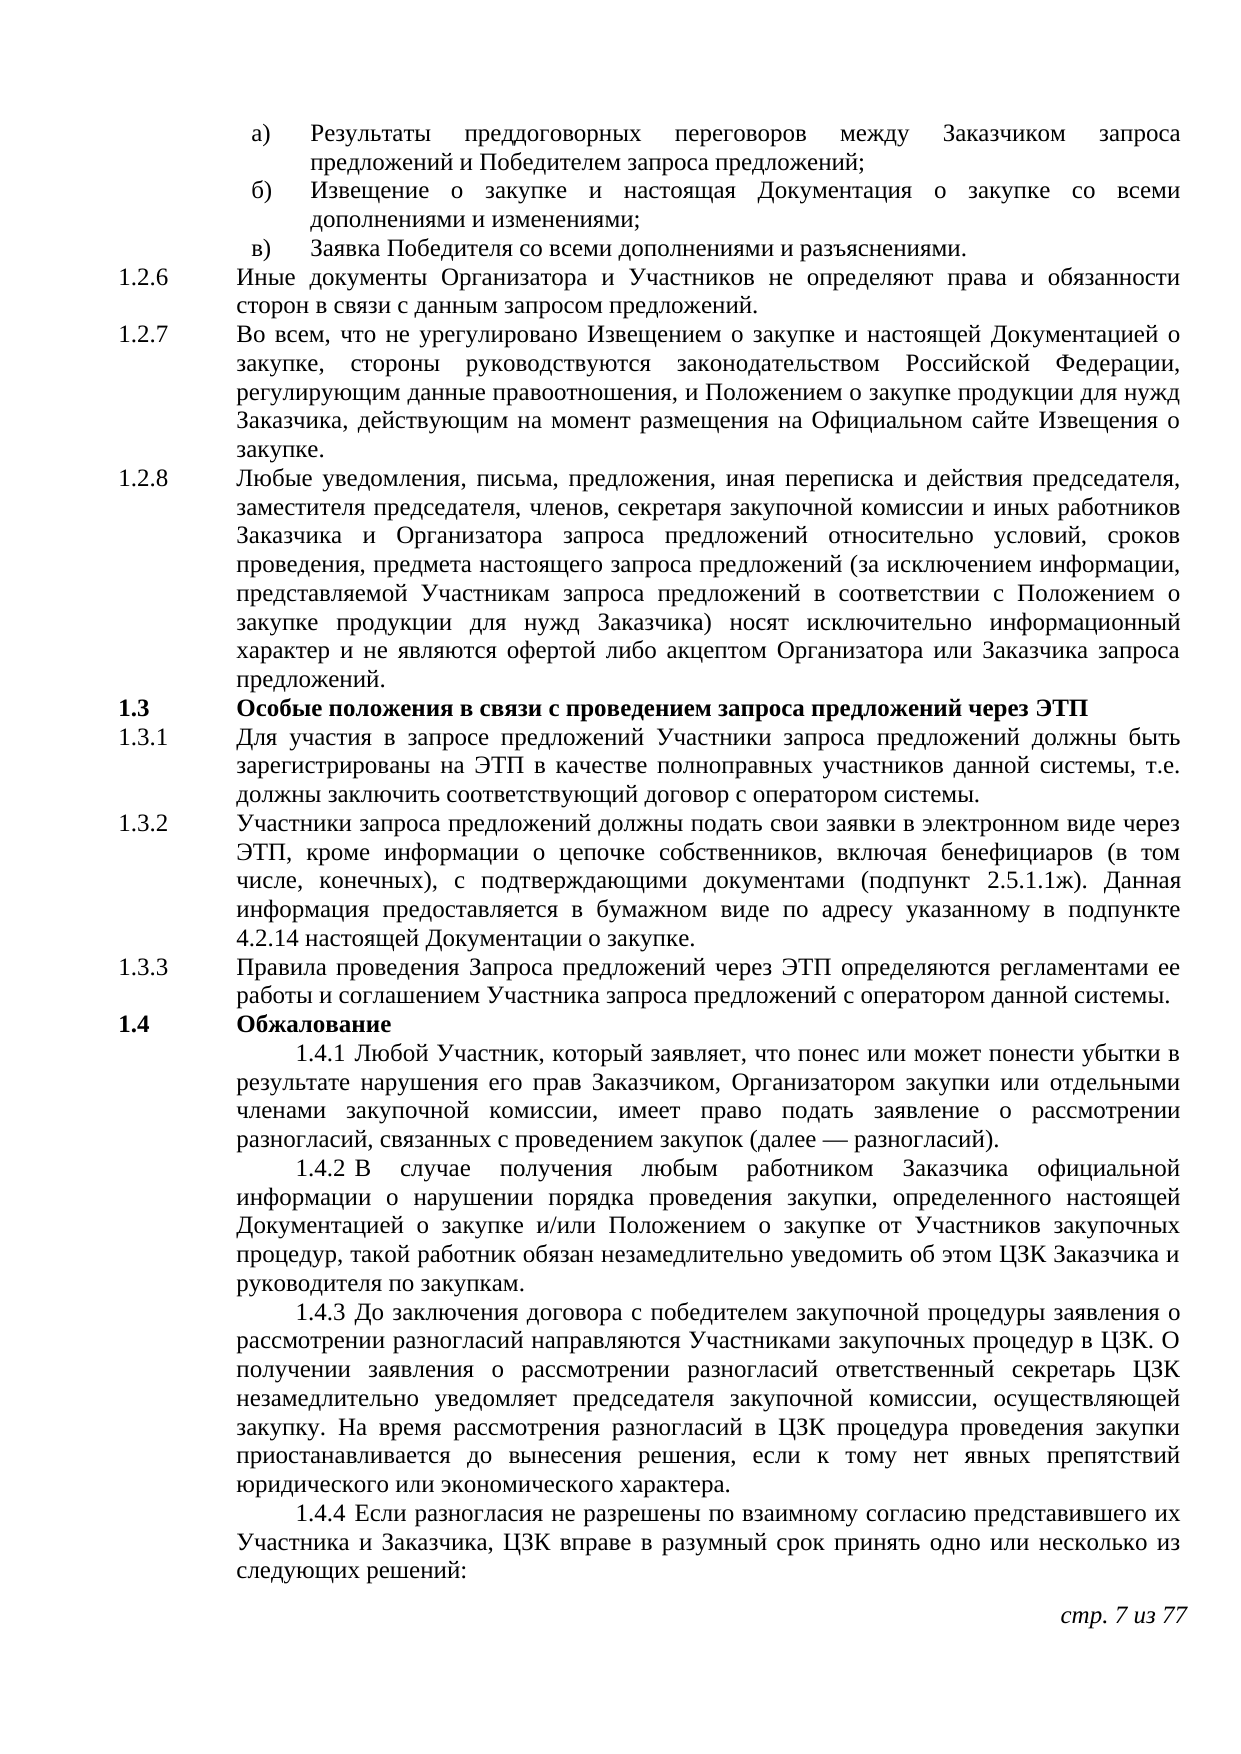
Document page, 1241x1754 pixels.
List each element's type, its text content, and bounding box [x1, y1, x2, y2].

list Результаты преддоговорных переговоров между Заказчиком запроса предложений и Победителем запроса предложений; [251, 118, 1181, 176]
list Во всем, что не урегулировано Извещением о закупке и настоящей Документацией о закупке, стороны руководствуются законодательством Российской Федерации, регулирующим данные правоотношения, и Положением о закупке продукции для нужд Заказчика, действующим на момент размещения на Официальном сайте Извещения о закупке. [118, 319, 1181, 463]
text Любой Участник, который заявляет, что понес или может понести убытки в результате нарушения его прав Заказчиком, Организатором закупки или отдельными членами закупочной комиссии, имеет право подать заявление о рассмотрении разногласий, связанных с проведением закупок (далее — разногласий). [236, 1038, 1181, 1153]
list Заявка Победителя со всеми дополнениями и разъяснениями. [251, 233, 1181, 262]
list Извещение о закупке и настоящая Документация о закупке со всеми дополнениями и изменениями; [251, 176, 1181, 233]
text До заключения договора с победителем закупочной процедуры заявления о рассмотрении разногласий направляются Участниками закупочных процедур в ЦЗК. О получении заявления о рассмотрении разногласий ответственный секретарь ЦЗК незамедлительно уведомляет председателя закупочной комиссии, осуществляющей закупку. На время рассмотрения разногласий в ЦЗК процедура проведения закупки приостанавливается до вынесения решения, если к тому нет явных препятствий юридического или экономического характера. [236, 1297, 1181, 1498]
subtitle Обжалование [118, 1009, 1181, 1038]
list Для участия в запросе предложений Участники запроса предложений должны быть зарегистрированы на ЭТП в качестве полноправных участников данной системы, т.е. должны заключить соответствующий договор с оператором системы. [118, 722, 1181, 808]
list Правила проведения Запроса предложений через ЭТП определяются регламентами ее работы и соглашением Участника запроса предложений с оператором данной системы. [118, 952, 1181, 1009]
list Участники запроса предложений должны подать свои заявки в электронном виде через ЭТП, кроме информации о цепочке собственников, включая бенефициаров (в том числе, конечных), с подтверждающими документами (подпункт 2.5.1.1ж). Данная информация предоставляется в бумажном виде по адресу указанному в подпункте 4.2.14 настоящей Документации о закупке. [118, 808, 1181, 952]
list Любые уведомления, письма, предложения, иная переписка и действия председателя, заместителя председателя, членов, секретаря закупочной комиссии и иных работников Заказчика и Организатора запроса предложений относительно условий, сроков проведения, предмета настоящего запроса предложений (за исключением информации, представляемой Участникам запроса предложений в соответствии с Положением о закупке продукции для нужд Заказчика) носят исключительно информационный характер и не являются офертой либо акцептом Организатора или Заказчика запроса предложений. [118, 463, 1181, 693]
list Иные документы Организатора и Участников не определяют права и обязанности сторон в связи с данным запросом предложений. [118, 262, 1181, 319]
text Если разногласия не разрешены по взаимному согласию представившего их Участника и Заказчика, ЦЗК вправе в разумный срок принять одно или несколько из следующих решений: [236, 1498, 1181, 1584]
text В случае получения любым работником Заказчика официальной информации о нарушении порядка проведения закупки, определенного настоящей Документацией о закупке и/или Положением о закупке от Участников закупочных процедур, такой работник обязан незамедлительно уведомить об этом ЦЗК Заказчика и руководителя по закупкам. [236, 1153, 1181, 1297]
subtitle Особые положения в связи с проведением запроса предложений через ЭТП [118, 693, 1181, 722]
